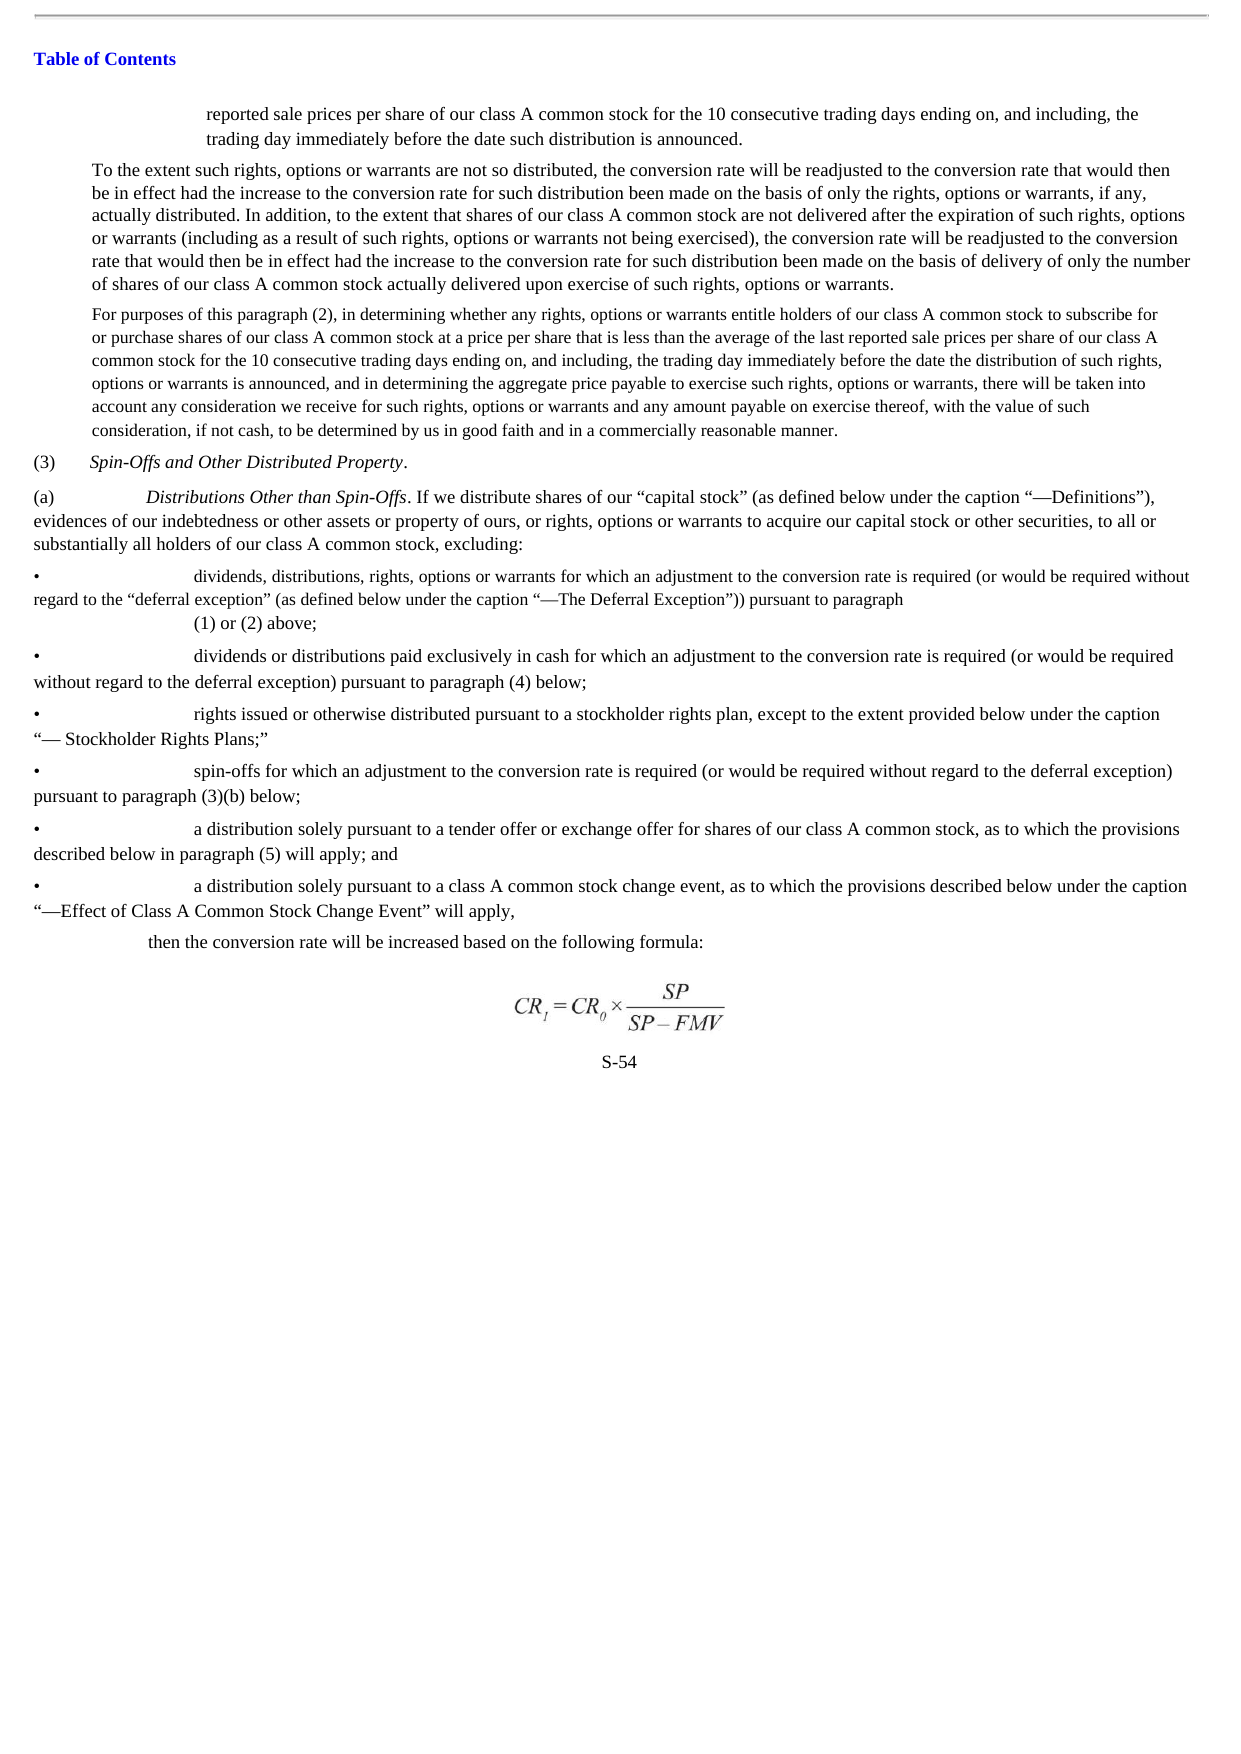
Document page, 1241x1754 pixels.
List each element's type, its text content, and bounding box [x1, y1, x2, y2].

list Distributions Other than Spin-Offs. If we distribute shares of our “capital stock” (as defined below under the caption “—Definitions”), evidences of our indebtedness or other assets or property of ours, or rights, options or warrants to acquire our capital stock or other securities, to all or substantially all holders of our class A common stock, excluding: [33, 486, 1192, 555]
picture [513, 980, 725, 1037]
text For purposes of this paragraph (2), in determining whether any rights, options or warrants entitle holders of our class A common stock to subscribe for or purchase shares of our class A common stock at a price per share that is less than the average of the last reported sale prices per share of our class A common stock for the 10 consecutive trading days ending on, and including, the trading day immediately before the date the distribution of such rights, options or warrants is announced, and in determining the aggregate price payable to exercise such rights, options or warrants, there will be taken into account any consideration we receive for such rights, options or warrants and any amount payable on exercise thereof, with the value of such consideration, if not cash, to be determined by us in good faith and in a commercially reasonable manner. [92, 304, 1178, 440]
text To the extent such rights, options or warrants are not so distributed, the conversion rate will be readjusted to the conversion rate that would then be in effect had the increase to the conversion rate for such distribution been made on the basis of only the rights, options or warrants, if any, actually distributed. In addition, to the extent that shares of our class A common stock are not delivered after the expiration of such rights, options or warrants (including as a result of such rights, options or warrants not being exercised), the conversion rate will be readjusted to the conversion rate that would then be in effect had the increase to the conversion rate for such distribution been made on the basis of delivery of only the number of shares of our class A common stock actually delivered upon exercise of such rights, options or warrants. [92, 159, 1192, 294]
text then the conversion rate will be increased based on the following formula: [148, 931, 1192, 953]
list dividends, distributions, rights, options or warrants for which an adjustment to the conversion rate is required (or would be required without regard to the “deferral exception” (as defined below under the caption “—The Deferral Exception”)) pursuant to paragraph [33, 566, 1192, 609]
list dividends or distributions paid exclusively in cash for which an adjustment to the conversion rate is required (or would be required without regard to the deferral exception) pursuant to paragraph (4) below; [33, 645, 1192, 692]
text (1) or (2) above; [194, 612, 1192, 634]
list a distribution solely pursuant to a class A common stock change event, as to which the provisions described below under the caption “—Effect of Class A Common Stock Change Event” will apply, [33, 875, 1192, 922]
text S-54 [33, 1051, 1205, 1072]
picture [32, 14, 1209, 21]
text Table of Contents [33, 47, 1192, 69]
list Spin-Offs and Other Distributed Property. [33, 451, 1192, 472]
list a distribution solely pursuant to a tender offer or exchange offer for shares of our class A common stock, as to which the provisions described below in paragraph (5) will apply; and [33, 818, 1192, 864]
text reported sale prices per share of our class A common stock for the 10 consecutive trading days ending on, and including, the trading day immediately before the date such distribution is announced. [206, 103, 1140, 149]
list spin-offs for which an adjustment to the conversion rate is required (or would be required without regard to the deferral exception) pursuant to paragraph (3)(b) below; [33, 760, 1192, 807]
list rights issued or otherwise distributed pursuant to a stockholder rights plan, except to the extent provided below under the caption “— Stockholder Rights Plans;” [33, 703, 1192, 749]
